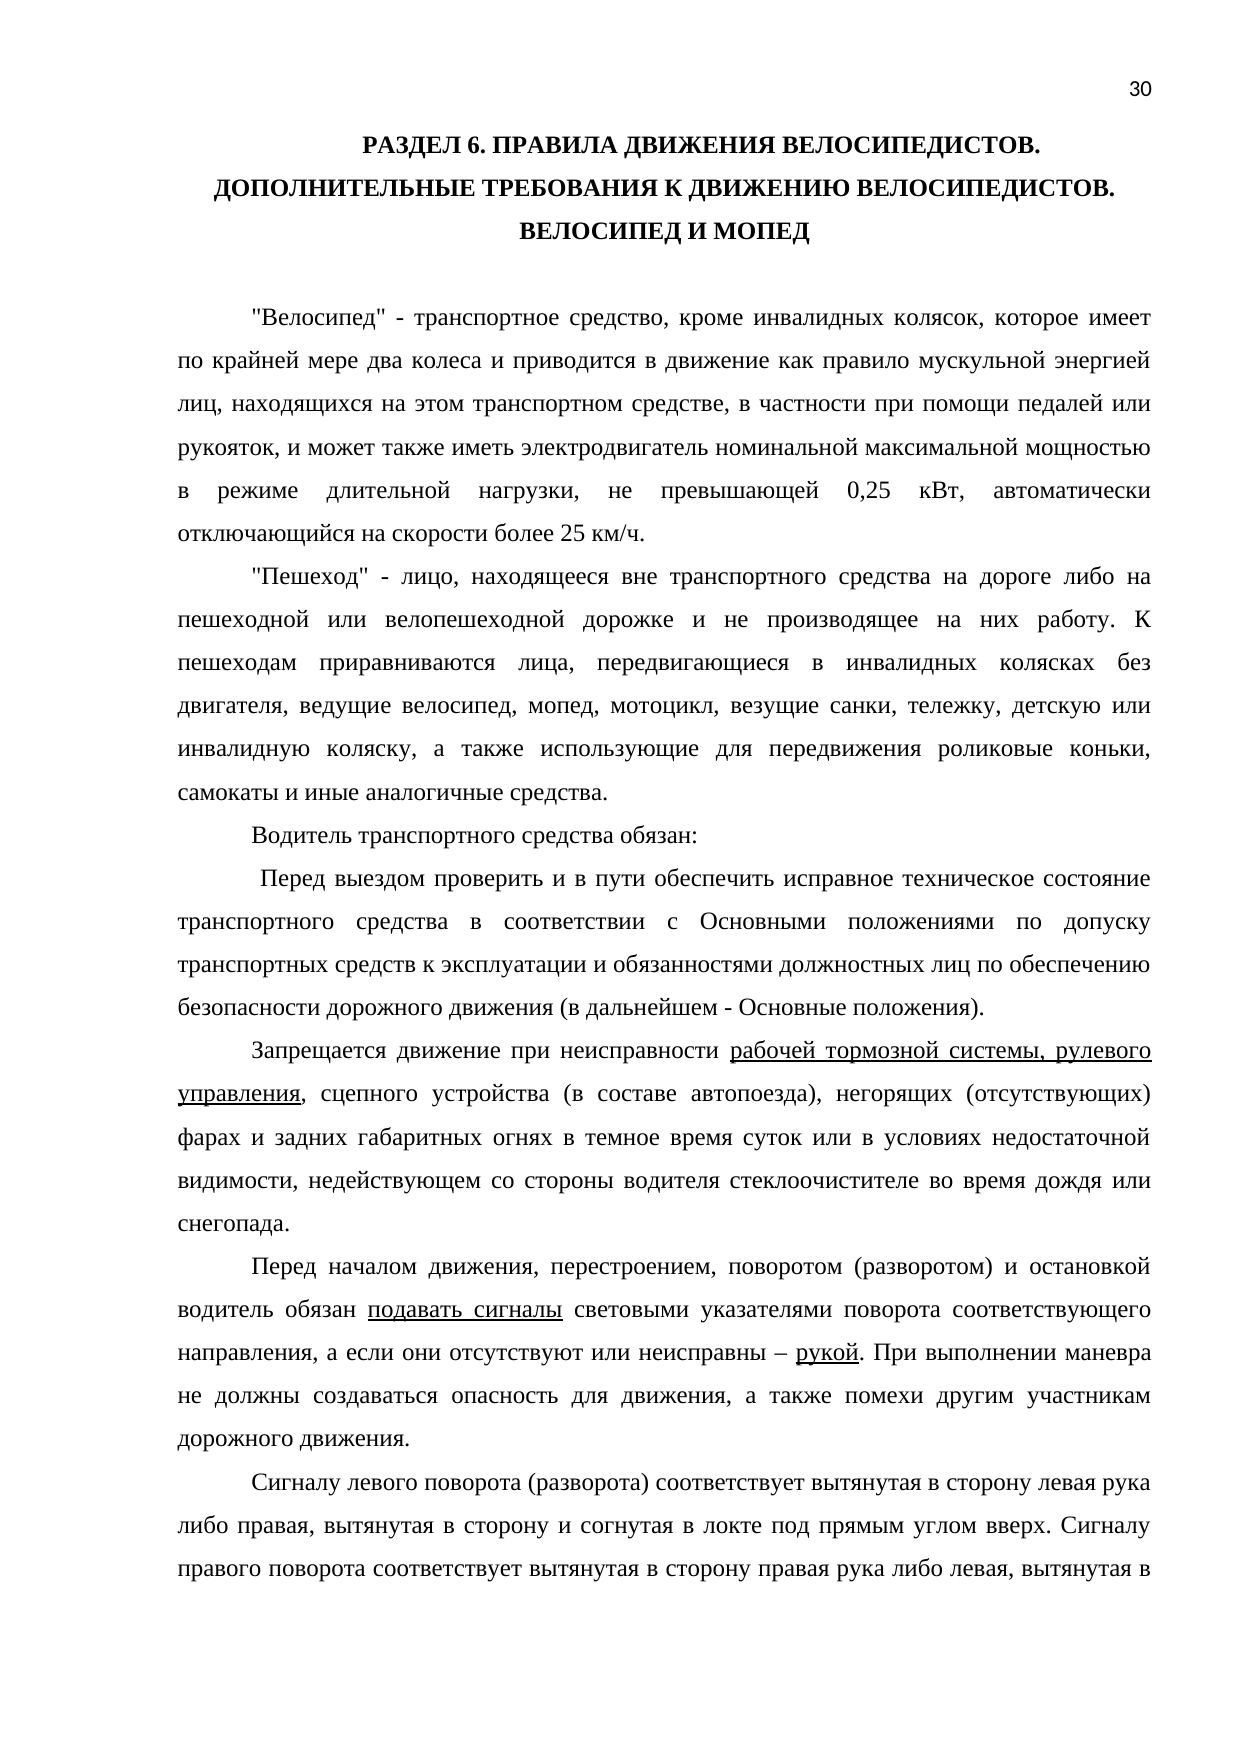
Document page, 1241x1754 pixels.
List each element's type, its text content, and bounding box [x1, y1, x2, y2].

text Водитель транспортного средства обязан: [177, 820, 1152, 848]
text РАЗДЕЛ 6. ПРАВИЛА ДВИЖЕНИЯ ВЕЛОСИПЕДИСТОВ. ДОПОЛНИТЕЛЬНЫЕ ТРЕБОВАНИЯ К ДВИЖЕНИЮ ВЕЛОСИПЕДИСТОВ. ВЕЛОСИПЕД И МОПЕД [177, 130, 1152, 245]
text "Велосипед" - транспортное средство, кроме инвалидных колясок, которое имеет по крайней мере два колеса и приводится в движение как правило мускульной энергией лиц, находящихся на этом транспортном средстве, в частности при помощи педалей или рукояток, и может также иметь электродвигатель номинальной максимальной мощностью в режиме длительной нагрузки, не превышающей 0,25 кВт, автоматически отключающийся на скорости более 25 км/ч. [177, 302, 1152, 547]
text Запрещается движение при неисправности рабочей тормозной системы, рулевого управления, сцепного устройства (в составе автопоезда), негорящих (отсутствующих) фарах и задних габаритных огнях в темное время суток или в условиях недостаточной видимости, недействующем со стороны водителя стеклоочистителе во время дождя или снегопада. [177, 1035, 1152, 1237]
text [177, 1467, 1152, 1582]
text "Пешеход" - лицо, находящееся вне транспортного средства на дороге либо на пешеходной или велопешеходной дорожке и не производящее на них работу. К пешеходам приравниваются лица, передвигающиеся в инвалидных колясках без двигателя, ведущие велосипед, мопед, мотоцикл, везущие санки, тележку, детскую или инвалидную коляску, а также использующие для передвижения роликовые коньки, самокаты и иные аналогичные средства. [177, 561, 1152, 805]
text Перед выездом проверить и в пути обеспечить исправное техническое состояние транспортного средства в соответствии с Основными положениями по допуску транспортных средств к эксплуатации и обязанностями должностных лиц по обеспечению безопасности дорожного движения (в дальнейшем - Основные положения). [177, 863, 1152, 1021]
text Перед началом движения, перестроением, поворотом (разворотом) и остановкой водитель обязан подавать сигналы световыми указателями поворота соответствующего направления, а если они отсутствуют или неисправны – рукой. При выполнении маневра не должны создаваться опасность для движения, а также помехи другим участникам дорожного движения. [177, 1251, 1152, 1452]
